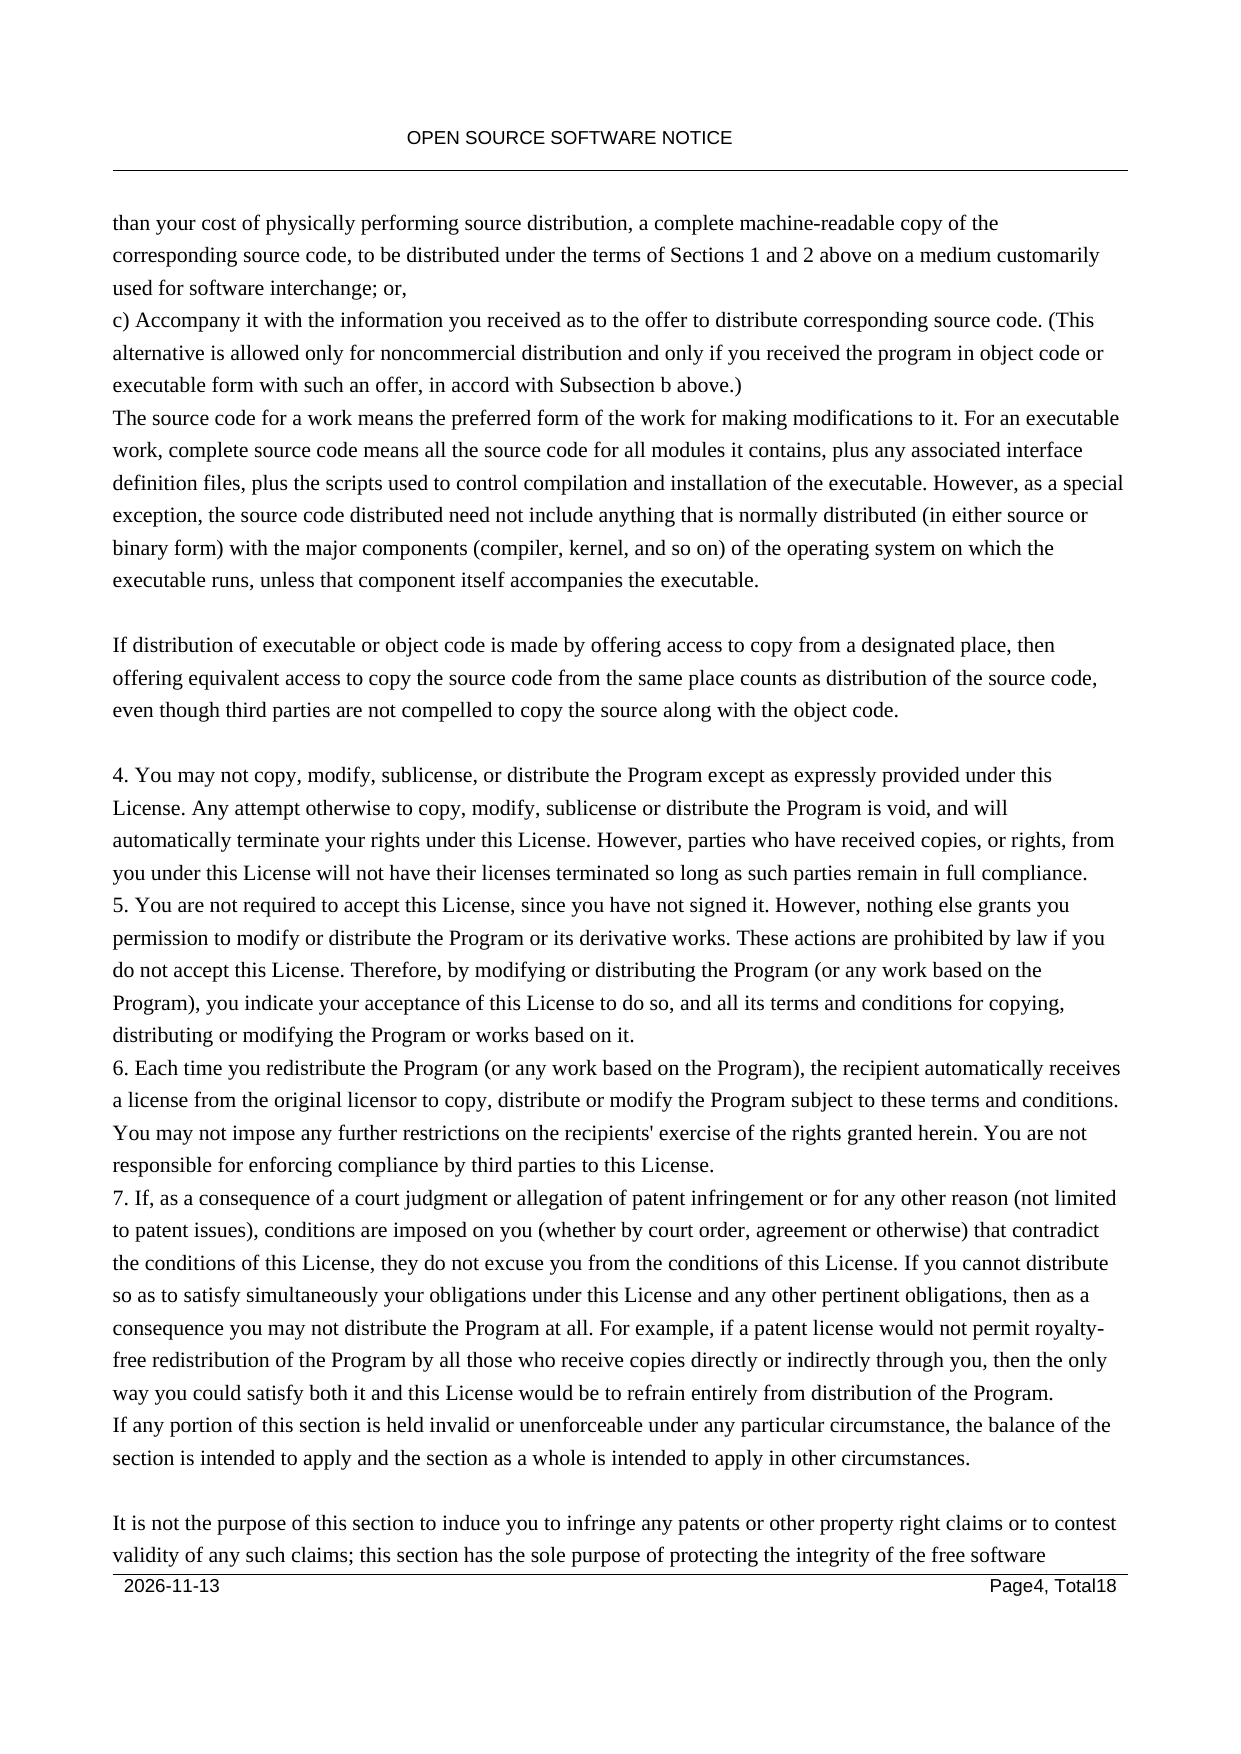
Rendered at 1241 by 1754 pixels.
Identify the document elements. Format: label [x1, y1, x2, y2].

text [112, 206, 1128, 1571]
